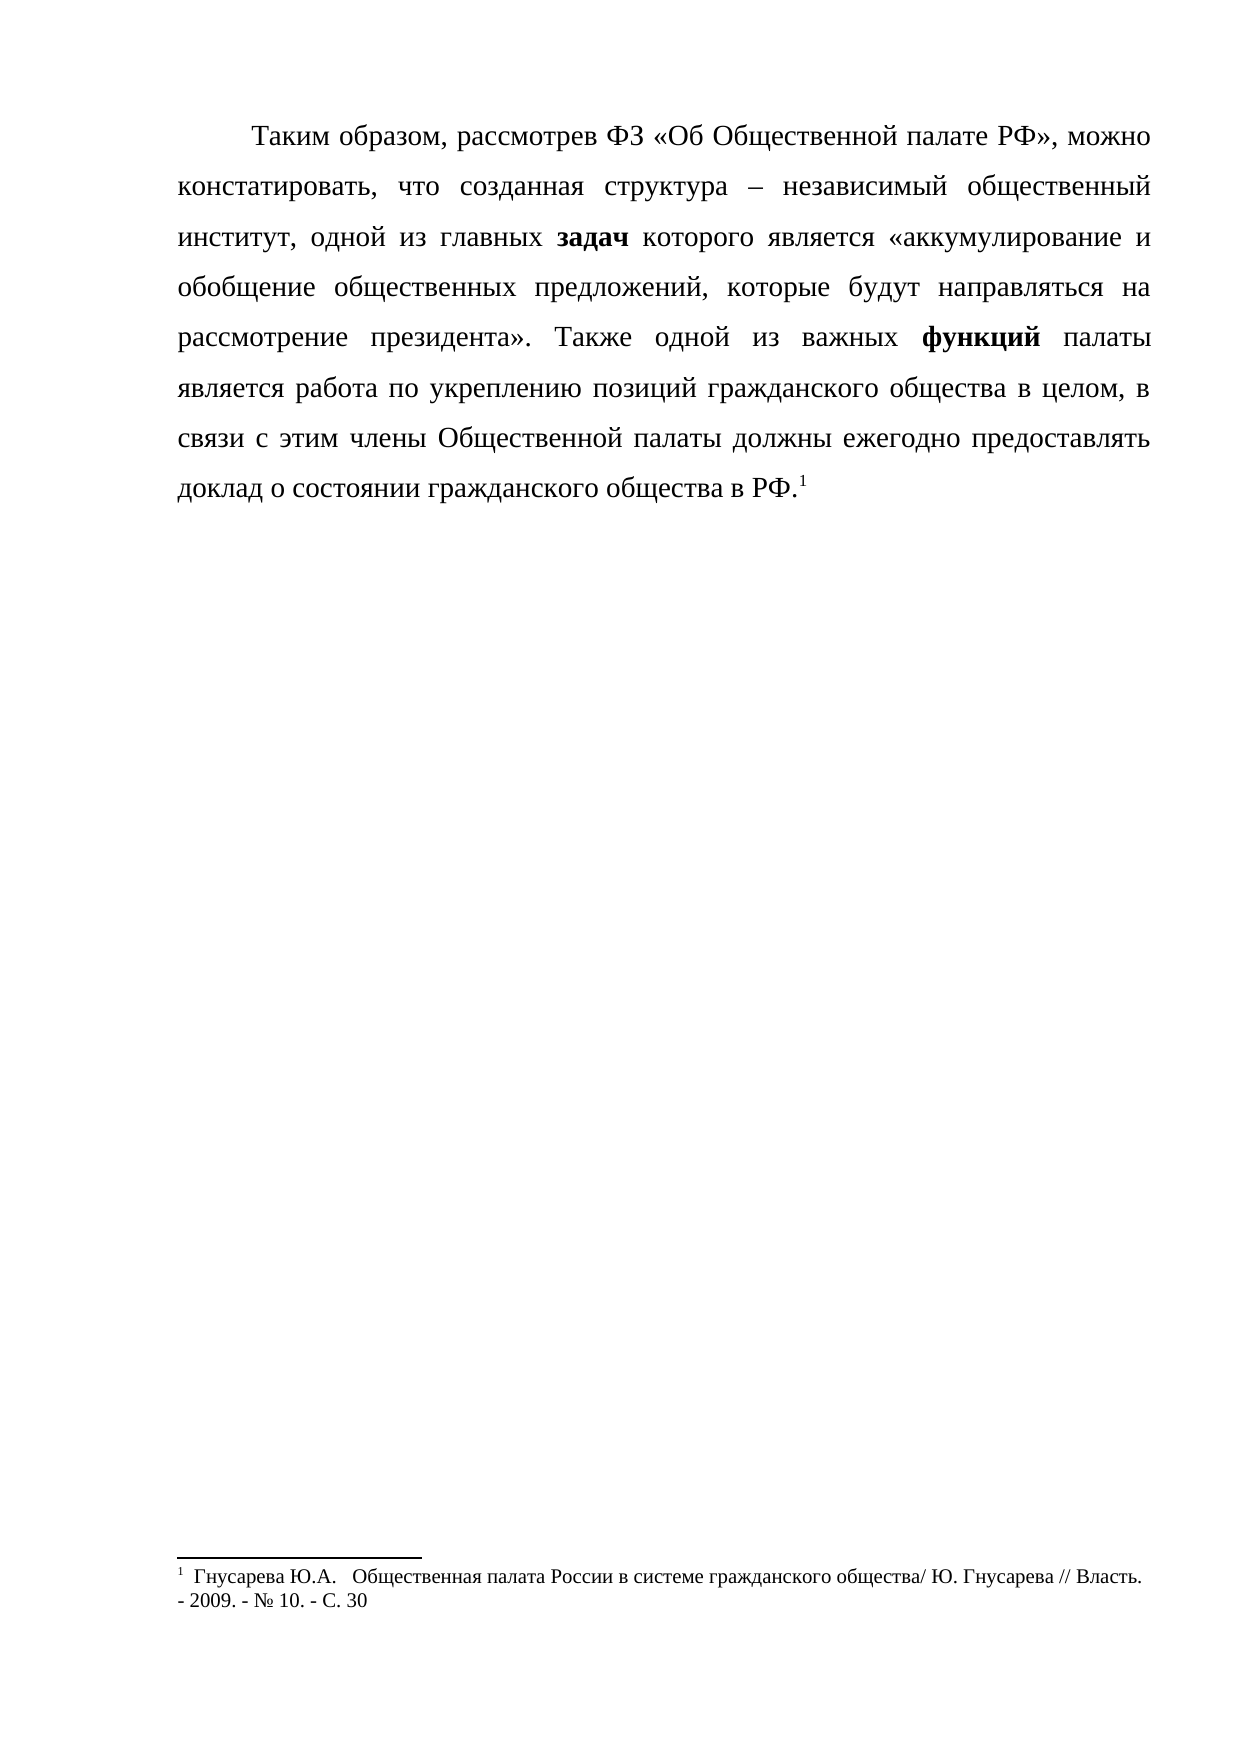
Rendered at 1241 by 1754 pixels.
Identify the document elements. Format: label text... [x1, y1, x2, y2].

text Таким образом, рассмотрев ФЗ «Об Общественной палате РФ», можно констатировать, что созданная структура – независимый общественный институт, одной из главных задач которого является «аккумулирование и обобщение общественных предложений, которые будут направляться на рассмотрение президента». Также одной из важных функций палаты является работа по укреплению позиций гражданского общества в целом, в связи с этим члены Общественной палаты должны ежегодно предоставлять доклад о состоянии гражданского общества в РФ. [177, 118, 1152, 504]
